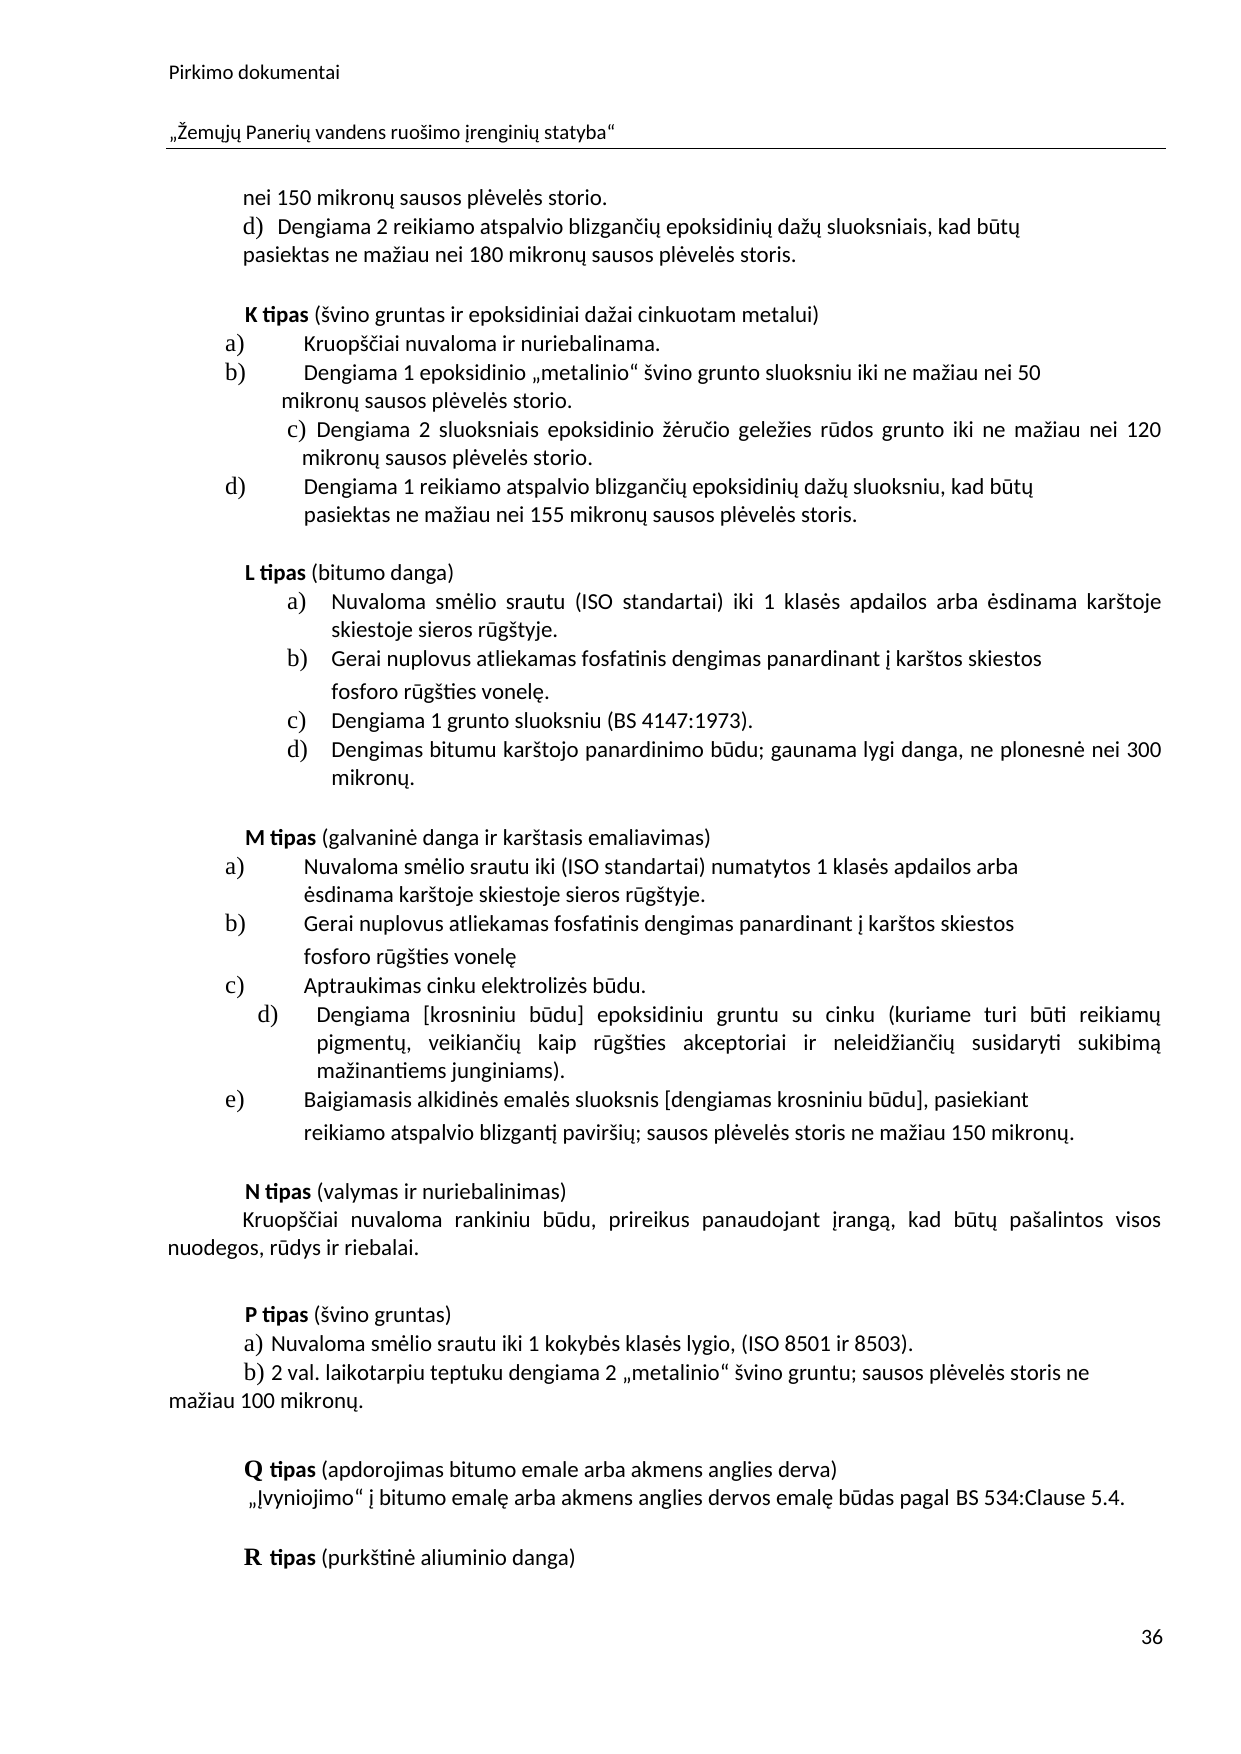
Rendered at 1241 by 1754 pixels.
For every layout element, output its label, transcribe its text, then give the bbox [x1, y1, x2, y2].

text N tipas (valymas ir nuriebalinimas) [245, 1177, 1163, 1205]
list Nuvaloma smėlio srautu (ISO standartai) iki 1 klasės apdailos arba ėsdinama karštoje skiestoje sieros rūgštyje. [287, 586, 1163, 643]
list Dengimas bitumu karštojo panardinimo būdu; gaunama lygi danga, ne plonesnė nei 300 mikronų. [287, 734, 1163, 792]
list Dengiama 1 epoksidinio „metalinio“ švino grunto sluoksniu iki ne mažiau nei 50 [169, 357, 1163, 386]
list Dengiama 2 reikiamo atspalvio blizgančių epoksidinių dažų sluoksniais, kad būtų [243, 211, 1163, 240]
list 2 val. laikotarpiu teptuku dengiama 2 „metalinio“ švino gruntu; sausos plėvelės storis ne [244, 1357, 1163, 1387]
text pasiektas ne mažiau nei 180 mikronų sausos plėvelės storis. [243, 240, 1163, 268]
text K tipas (švino gruntas ir epoksidiniai dažai cinkuotam metalui) [245, 300, 1163, 328]
list Dengiama 1 reikiamo atspalvio blizgančių epoksidinių dažų sluoksniu, kad būtų [169, 471, 1163, 500]
text fosforo rūgšties vonelę. [287, 677, 1163, 705]
text pasiektas ne mažiau nei 155 mikronų sausos plėvelės storis. [168, 500, 1163, 528]
text fosforo rūgšties vonelę [207, 942, 1163, 970]
list Aptraukimas cinku elektrolizės būdu. [169, 970, 1163, 999]
list Nuvaloma smėlio srautu iki (ISO standartai) numatytos 1 klasės apdailos arba [169, 851, 1163, 880]
list Dengiama 2 sluoksniais epoksidinio žėručio geležies rūdos grunto iki ne mažiau nei 120 mikronų sausos plėvelės storio. [287, 414, 1163, 471]
text nei 150 mikronų sausos plėvelės storio. [243, 183, 1163, 211]
list Gerai nuplovus atliekamas fosfatinis dengimas panardinant į karštos skiestos [169, 908, 1163, 937]
text „Įvyniojimo“ į bitumo emalę arba akmens anglies dervos emalę būdas pagal BS 534:Clause 5.4. [167, 1483, 1163, 1511]
text reikiamo atspalvio blizgantį paviršių; sausos plėvelės storis ne mažiau 150 mikronų. [207, 1118, 1163, 1147]
list Kruopščiai nuvaloma ir nuriebalinama. [169, 328, 1163, 357]
text mažiau 100 mikronų. [168, 1387, 1163, 1414]
text Kruopščiai nuvaloma rankiniu būdu, prireikus panaudojant įrangą, kad būtų pašalintos visos nuodegos, rūdys ir riebalai. [167, 1205, 1163, 1261]
list Gerai nuplovus atliekamas fosfatinis dengimas panardinant į karštos skiestos [287, 643, 1163, 672]
text mikronų sausos plėvelės storio. [168, 386, 1163, 414]
text P tipas (švino gruntas) [245, 1300, 1163, 1328]
list Nuvaloma smėlio srautu iki 1 kokybės klasės lygio, (ISO 8501 ir 8503). [244, 1328, 1163, 1357]
list Baigiamasis alkidinės emalės sluoksnis [dengiamas krosniniu būdu], pasiekiant [169, 1084, 1163, 1114]
list Dengiama [krosniniu būdu] epoksidiniu gruntu su cinku (kuriame turi būti reikiamų pigmentų, veikiančių kaip rūgšties akceptoriai ir neleidžiančių susidaryti sukibimą mažinantiems junginiams). [257, 999, 1163, 1084]
list Dengiama 1 grunto sluoksniu (BS 4147:1973). [287, 705, 1163, 734]
text M tipas (galvaninė danga ir karštasis emaliavimas) [245, 823, 1163, 851]
list tipas (purkštinė aliuminio danga) [244, 1542, 1163, 1571]
text ėsdinama karštoje skiestoje sieros rūgštyje. [168, 880, 1163, 908]
text L tipas (bitumo danga) [245, 558, 1163, 586]
list tipas (apdorojimas bitumo emale arba akmens anglies derva) [244, 1454, 1163, 1483]
